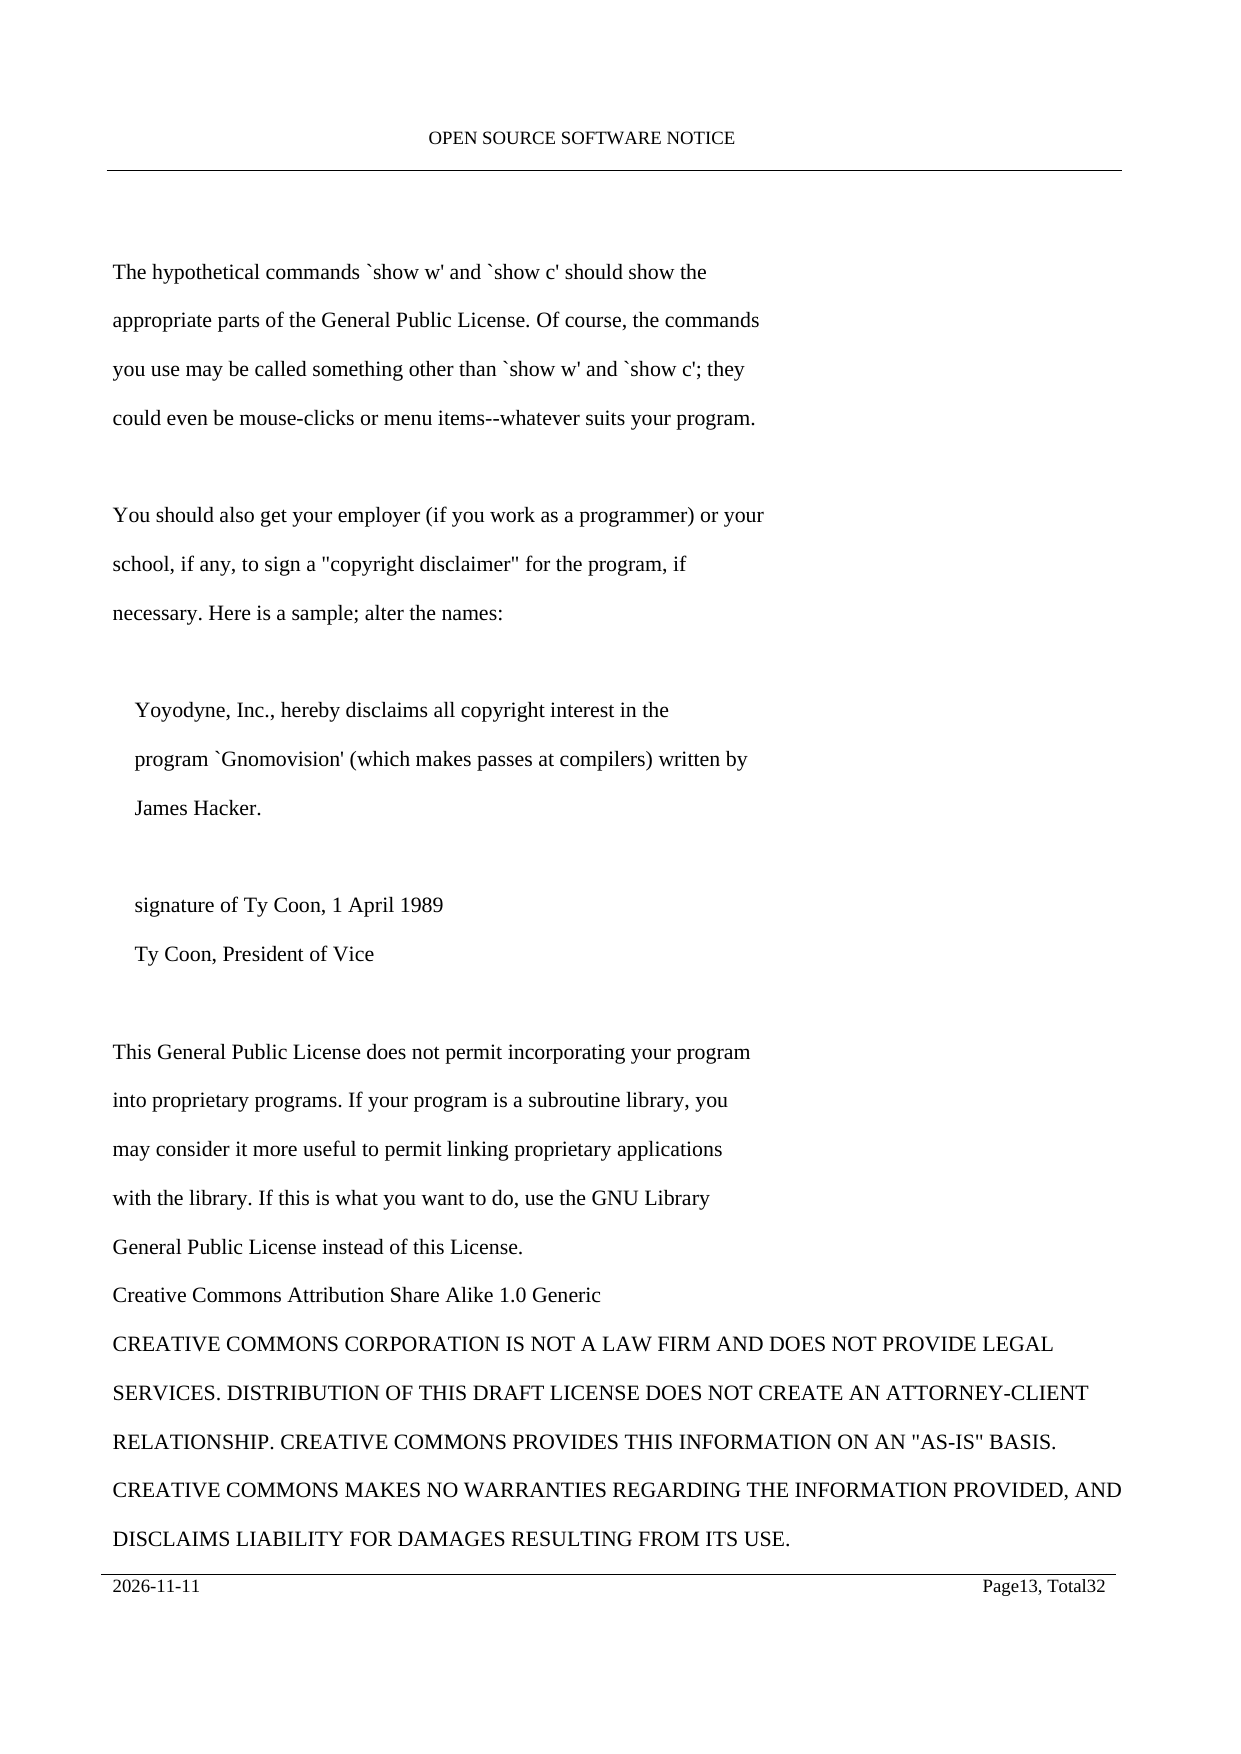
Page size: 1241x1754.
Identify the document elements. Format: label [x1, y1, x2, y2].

text [112, 206, 1128, 1555]
